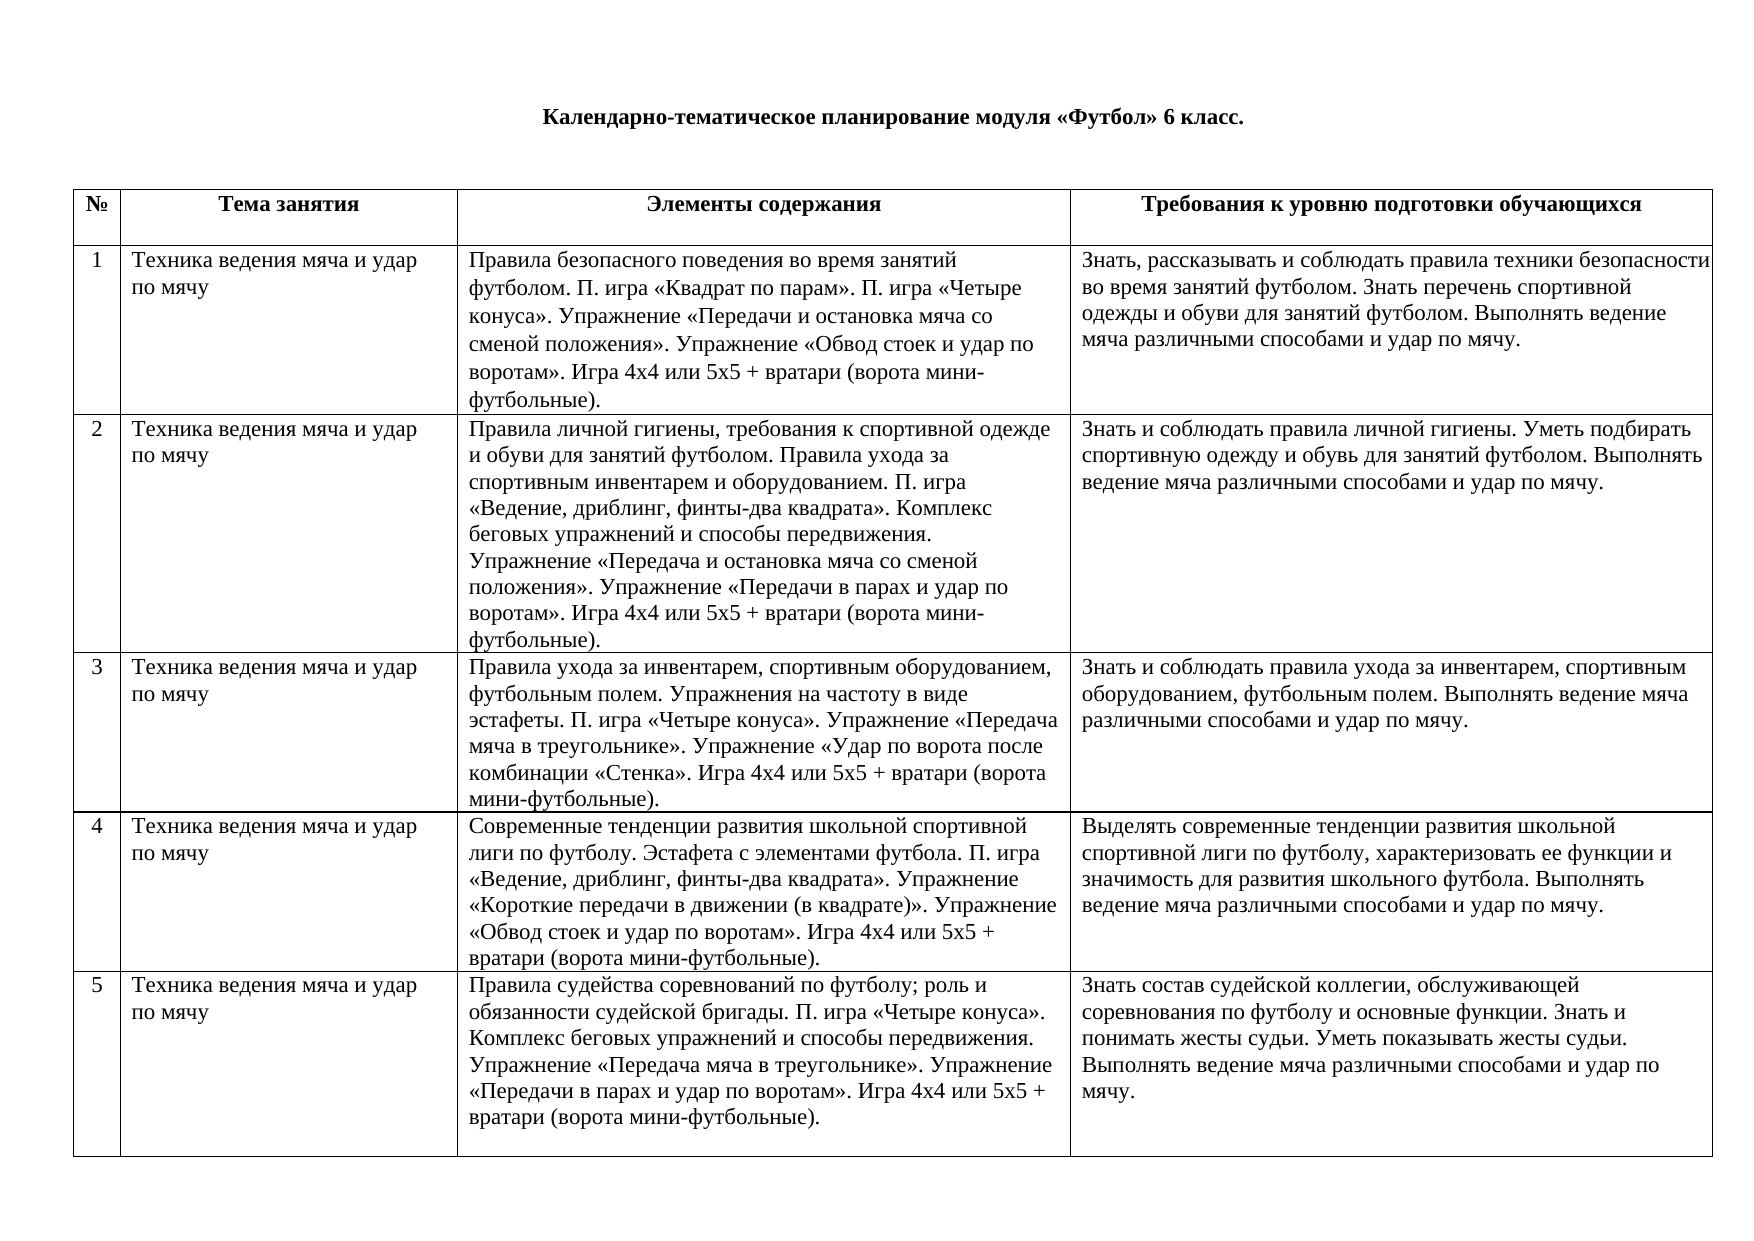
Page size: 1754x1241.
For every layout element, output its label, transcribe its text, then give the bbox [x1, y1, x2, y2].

table_cell Правила ухода за инвентарем, спортивным оборудованием, футбольным полем. Упражнения на частоту в виде эстафеты. П. игра «Четыре конуса». Упражнение «Передача мяча в треугольнике». Упражнение «Удар по ворота после комбинации «Стенка». Игра 4х4 или 5х5 + вратари (ворота мини-футбольные). [458, 653, 1070, 811]
table_cell 1 [74, 246, 120, 414]
table_cell Знать состав судейской коллегии, обслуживающей соревнования по футболу и основные функции. Знать и понимать жесты судьи. Уметь показывать жесты судьи. Выполнять ведение мяча различными способами и удар по мячу. [1071, 972, 1712, 1156]
table_cell Техника ведения мяча и удар по мячу [121, 813, 457, 971]
table_header Тема занятия [121, 190, 457, 245]
table_cell Правила судейства соревнований по футболу; роль и обязанности судейской бригады. П. игра «Четыре конуса». Комплекс беговых упражнений и способы передвижения. Упражнение «Передача мяча в треугольнике». Упражнение «Передачи в парах и удар по воротам». Игра 4х4 или 5х5 + вратари (ворота мини-футбольные). [458, 972, 1070, 1156]
text Календарно-тематическое планирование модуля «Футбол» 6 класс. [118, 103, 1668, 130]
table_cell Техника ведения мяча и удар по мячу [121, 415, 457, 652]
table_cell Знать и соблюдать правила личной гигиены. Уметь подбирать спортивную одежду и обувь для занятий футболом. Выполнять ведение мяча различными способами и удар по мячу. [1071, 415, 1712, 652]
table_cell Выделять современные тенденции развития школьной спортивной лиги по футболу, характеризовать ее функции и значимость для развития школьного футбола. Выполнять ведение мяча различными способами и удар по мячу. [1071, 813, 1712, 971]
table_header № [74, 190, 120, 245]
table_cell Правила личной гигиены, требования к спортивной одежде и обуви для занятий футболом. Правила ухода за спортивным инвентарем и оборудованием. П. игра «Ведение, дриблинг, финты-два квадрата». Комплекс беговых упражнений и способы передвижения. Упражнение «Передача и остановка мяча со сменой положения». Упражнение «Передачи в парах и удар по воротам». Игра 4х4 или 5х5 + вратари (ворота мини-футбольные). [458, 415, 1070, 652]
table_header Элементы содержания [458, 190, 1070, 245]
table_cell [121, 972, 457, 1156]
table_header Требования к уровню подготовки обучающихся [1071, 190, 1712, 245]
table_cell Знать и соблюдать правила ухода за инвентарем, спортивным оборудованием, футбольным полем. Выполнять ведение мяча различными способами и удар по мячу. [1071, 653, 1712, 811]
table_cell Современные тенденции развития школьной спортивной лиги по футболу. Эстафета с элементами футбола. П. игра «Ведение, дриблинг, финты-два квадрата». Упражнение «Короткие передачи в движении (в квадрате)». Упражнение «Обвод стоек и удар по воротам». Игра 4х4 или 5х5 + вратари (ворота мини-футбольные). [458, 813, 1070, 971]
table_cell 5 [74, 972, 120, 1156]
table_cell Техника ведения мяча и удар по мячу [121, 246, 457, 414]
table_cell 4 [74, 813, 120, 971]
table_cell Знать, рассказывать и соблюдать правила техники безопасности во время занятий футболом. Знать перечень спортивной одежды и обуви для занятий футболом. Выполнять ведение мяча различными способами и удар по мячу. [1071, 246, 1712, 414]
table_cell 2 [74, 415, 120, 652]
table_cell 3 [74, 653, 120, 811]
table_cell Техника ведения мяча и удар по мячу [121, 653, 457, 811]
table_cell Правила безопасного поведения во время занятий футболом. П. игра «Квадрат по парам». П. игра «Четыре конуса». Упражнение «Передачи и остановка мяча со сменой положения». Упражнение «Обвод стоек и удар по воротам». Игра 4х4 или 5х5 + вратари (ворота мини-футбольные). [458, 246, 1070, 414]
